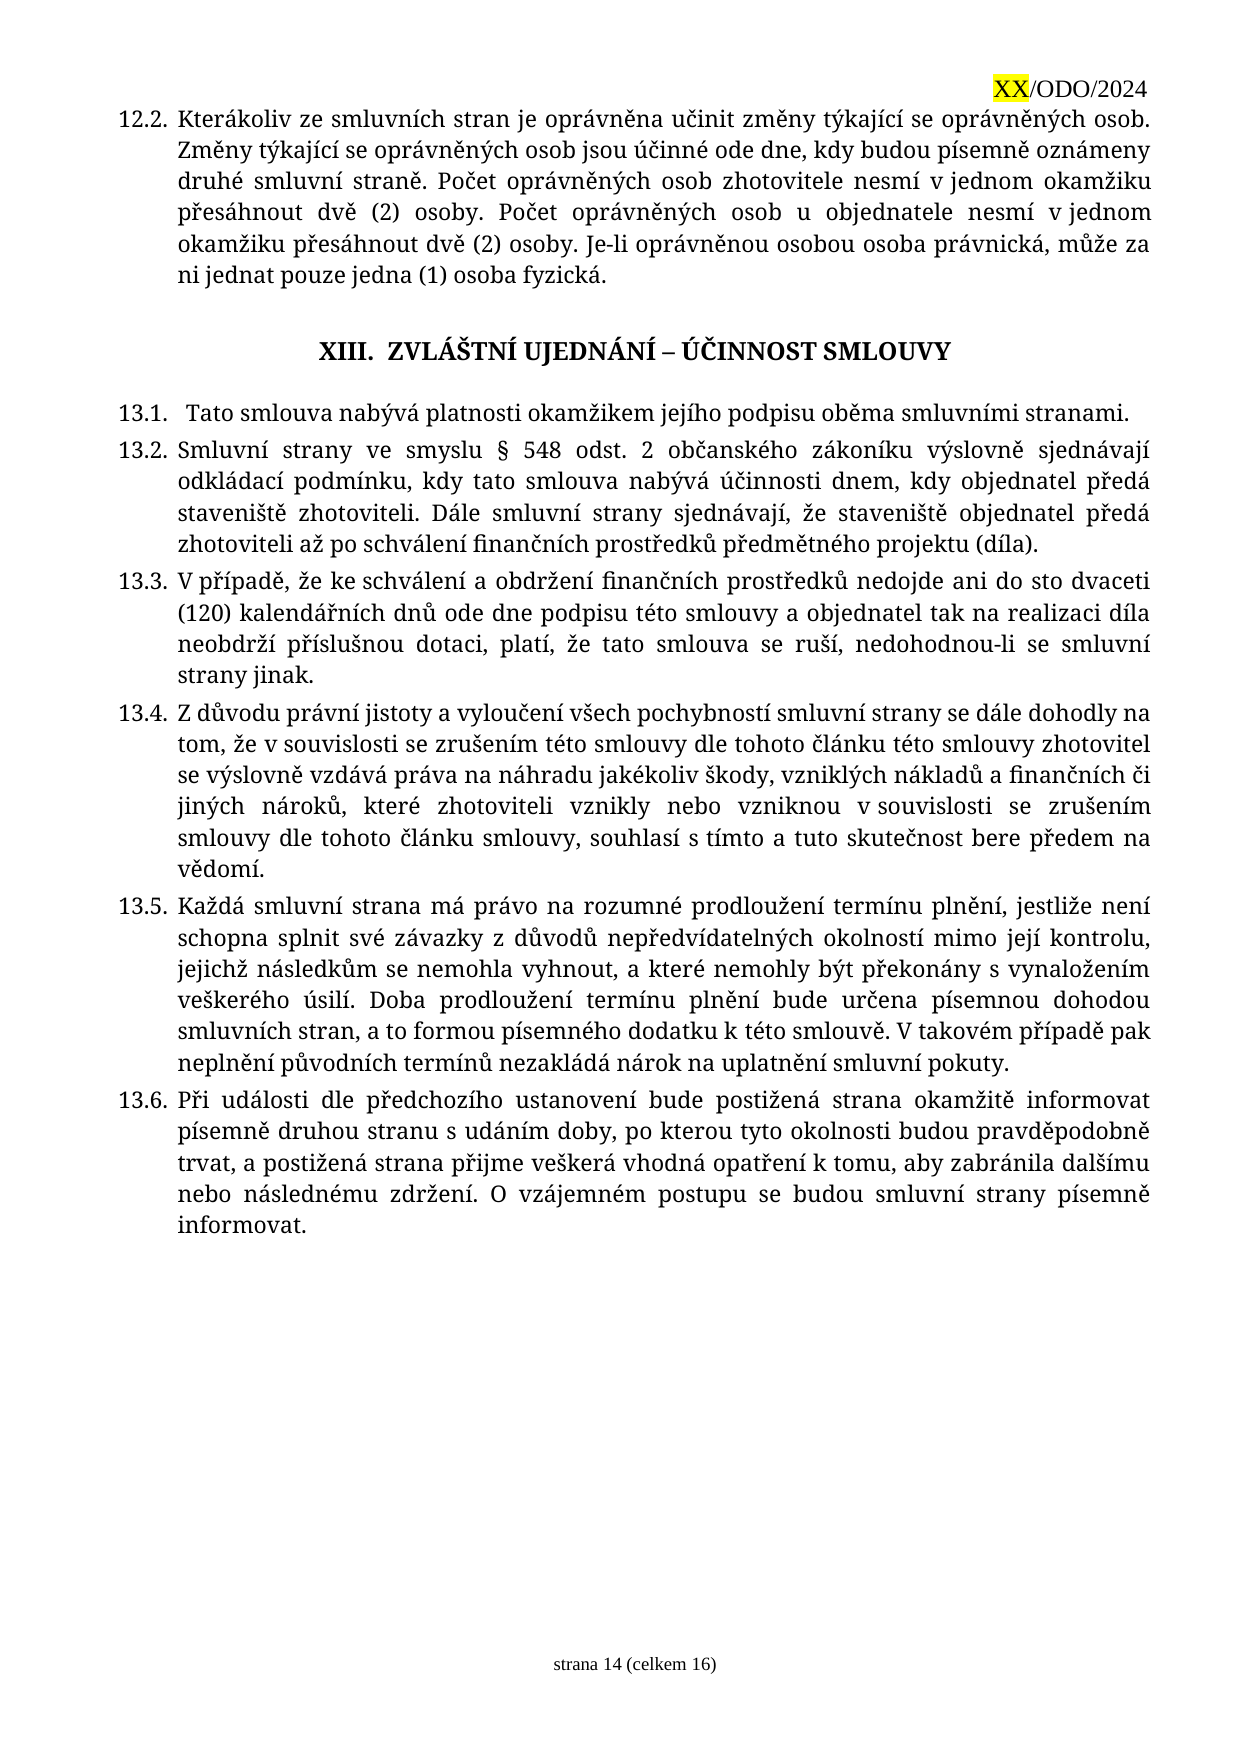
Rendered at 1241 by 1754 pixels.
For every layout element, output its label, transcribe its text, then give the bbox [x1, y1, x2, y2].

text 13.3. V případě, že ke schválení a obdržení finančních prostředků nedojde ani do sto dvaceti (120) kalendářních dnů ode dne podpisu této smlouvy a objednatel tak na realizaci díla neobdrží příslušnou dotaci, platí, že tato smlouva se ruší, nedohodnou-li se smluvní strany jinak. [118, 565, 1152, 690]
text 13.1. Tato smlouva nabývá platnosti okamžikem jejího podpisu oběma smluvními stranami. [118, 397, 1152, 428]
text 13.5. Každá smluvní strana má právo na rozumné prodloužení termínu plnění, jestliže není schopna splnit své závazky z důvodů nepředvídatelných okolností mimo její kontrolu, jejichž následkům se nemohla vyhnout, a které nemohly být překonány s vynaložením veškerého úsilí. Doba prodloužení termínu plnění bude určena písemnou dohodou smluvních stran, a to formou písemného dodatku k této smlouvě. V takovém případě pak neplnění původních termínů nezakládá nárok na uplatnění smluvní pokuty. [118, 890, 1152, 1078]
text 13.6. Při události dle předchozího ustanovení bude postižená strana okamžitě informovat písemně druhou stranu s udáním doby, po kterou tyto okolnosti budou pravděpodobně trvat, a postižená strana přijme veškerá vhodná opatření k tomu, aby zabránila dalšímu nebo následnému zdržení. O vzájemném postupu se budou smluvní strany písemně informovat. [118, 1084, 1152, 1240]
list Kterákoliv ze smluvních stran je oprávněna učinit změny týkající se oprávněných osob. Změny týkající se oprávněných osob jsou účinné ode dne, kdy budou písemně oznámeny druhé smluvní straně. Počet oprávněných osob zhotovitele nesmí v jednom okamžiku přesáhnout dvě (2) osoby. Počet oprávněných osob u objednatele nesmí v jednom okamžiku přesáhnout dvě (2) osoby. Je-li oprávněnou osobou osoba právnická, může za ni jednat pouze jedna (1) osoba fyzická. [118, 102, 1152, 290]
text 13.4. Z důvodu právní jistoty a vyloučení všech pochybností smluvní strany se dále dohodly na tom, že v souvislosti se zrušením této smlouvy dle tohoto článku této smlouvy zhotovitel se výslovně vzdává práva na náhradu jakékoliv škody, vzniklých nákladů a finančních či jiných nároků, které zhotoviteli vznikly nebo vzniknou v souvislosti se zrušením smlouvy dle tohoto článku smlouvy, souhlasí s tímto a tuto skutečnost bere předem na vědomí. [118, 697, 1152, 884]
subtitle XIII. ZVLÁŠTNÍ UJEDNÁNÍ – ÚČINNOST SMLOUVY [118, 334, 1152, 368]
text 13.2. Smluvní strany ve smyslu § 548 odst. 2 občanského zákoníku výslovně sjednávají odkládací podmínku, kdy tato smlouva nabývá účinnosti dnem, kdy objednatel předá staveniště zhotoviteli. Dále smluvní strany sjednávají, že staveniště objednatel předá zhotoviteli až po schválení finančních prostředků předmětného projektu (díla). [118, 434, 1152, 559]
